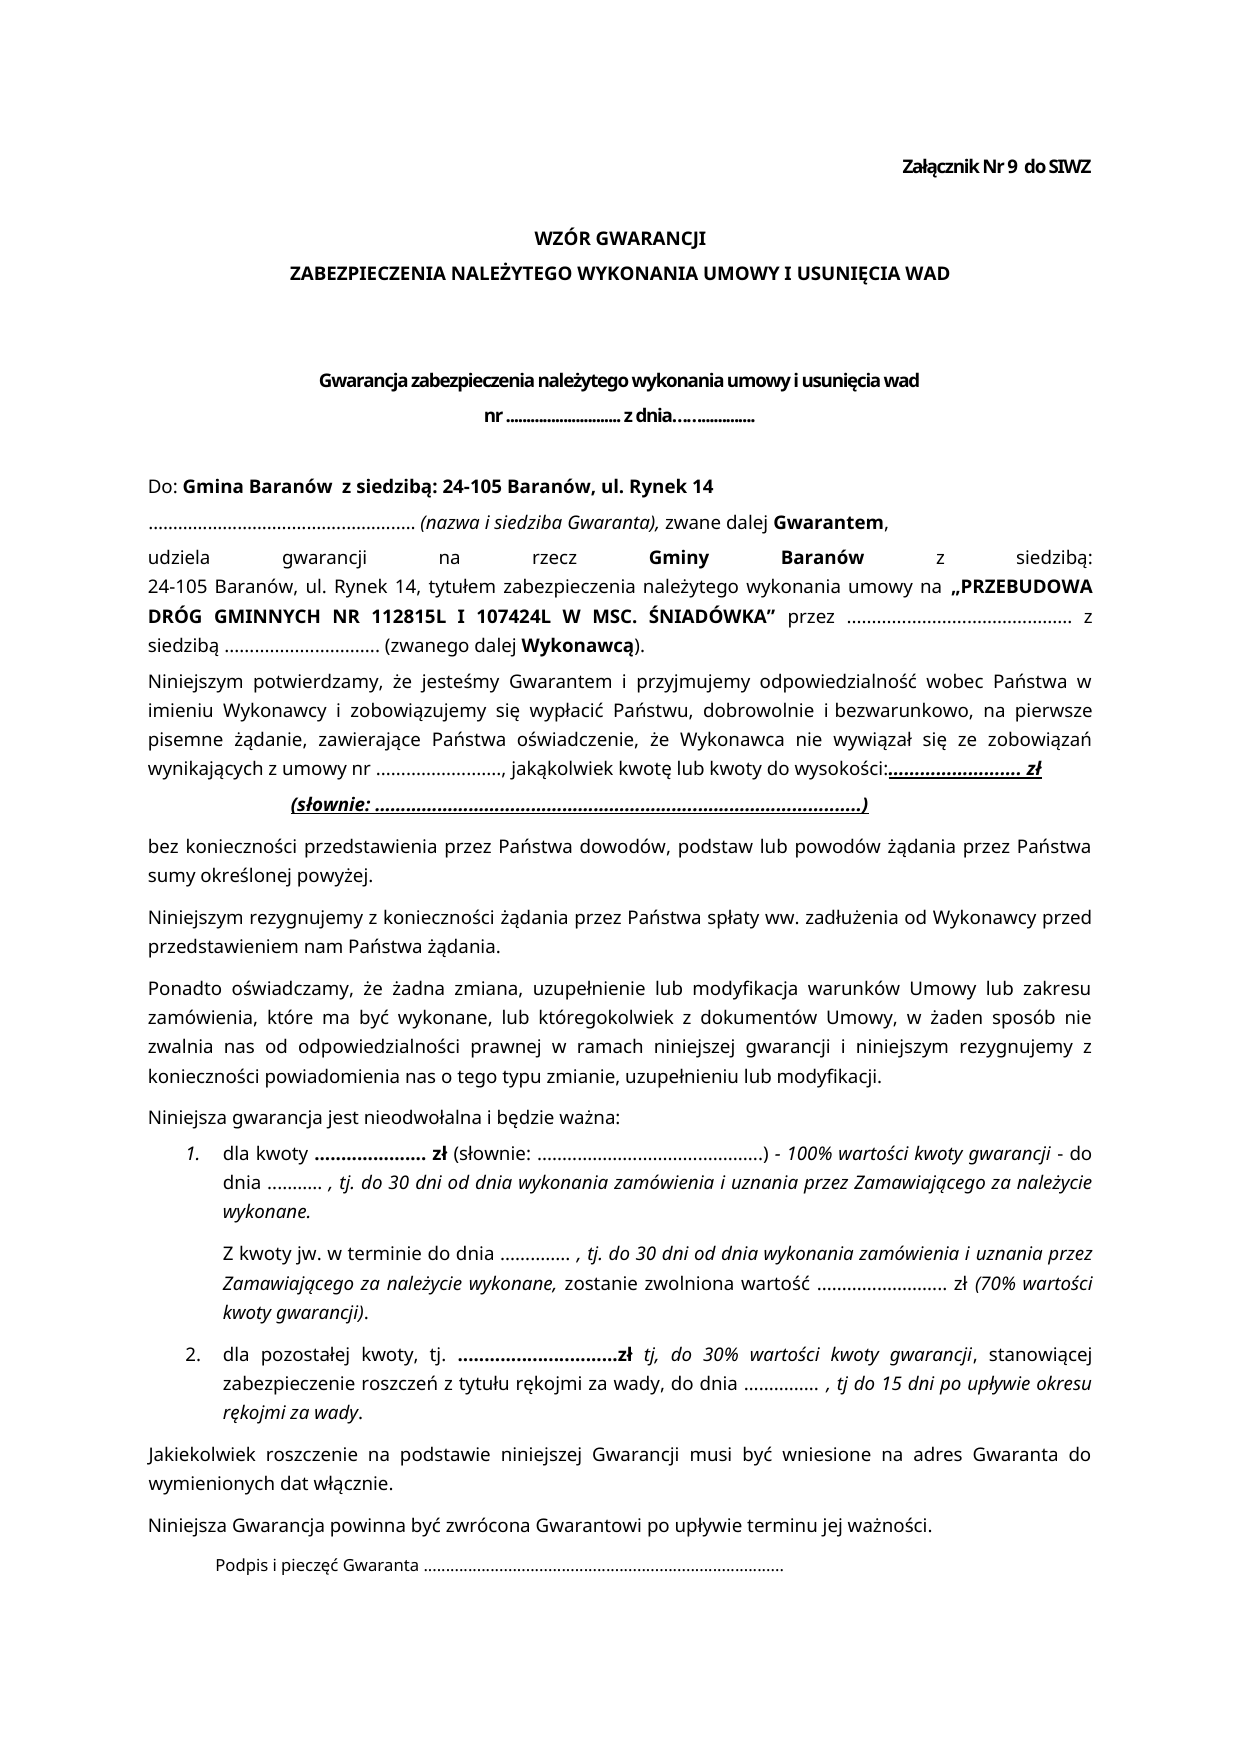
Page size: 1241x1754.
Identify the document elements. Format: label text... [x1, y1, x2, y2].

text Załącznik Nr 9 do SIWZ [148, 154, 1093, 179]
text bez konieczności przedstawienia przez Państwa dowodów, podstaw lub powodów żądania przez Państwa sumy określonej powyżej. [148, 833, 1093, 888]
subtitle WZÓR GWARANCJI [148, 225, 1093, 250]
text Jakiekolwiek roszczenie na podstawie niniejszej Gwarancji musi być wniesione na adres Gwaranta do wymienionych dat włącznie. [148, 1441, 1093, 1496]
text Z kwoty jw. w terminie do dnia .............. , tj. do 30 dni od dnia wykonania zamówienia i uznania przez Zamawiającego za należycie wykonane, zostanie zwolniona wartość .......................... zł (70% wartości kwoty gwarancji). [223, 1241, 1093, 1324]
list dla kwoty ..................... zł (słownie: .............................................) - 100% wartości kwoty gwarancji - do dnia ........... , tj. do 30 dni od dnia wykonania zamówienia i uznania przez Zamawiającego za należycie wykonane. [185, 1140, 1093, 1224]
text Ponadto oświadczamy, że żadna zmiana, uzupełnienie lub modyfikacja warunków Umowy lub zakresu zamówienia, które ma być wykonane, lub któregokolwiek z dokumentów Umowy, w żaden sposób nie zwalnia nas od odpowiedzialności prawnej w ramach niniejszej gwarancji i niniejszym rezygnujemy z konieczności powiadomienia nas o tego typu zmianie, uzupełnieniu lub modyfikacji. [148, 975, 1093, 1088]
text (słownie: ……………………………………………………..……………................) [148, 791, 1012, 817]
list dla pozostałej kwoty, tj. ..............................zł tj, do 30% wartości kwoty gwarancji, stanowiącej zabezpieczenie roszczeń z tytułu rękojmi za wady, do dnia …............ , tj do 15 dni po upływie okresu rękojmi za wady. [185, 1341, 1093, 1425]
text Niniejszym rezygnujemy z konieczności żądania przez Państwa spłaty ww. zadłużenia od Wykonawcy przed przedstawieniem nam Państwa żądania. [148, 904, 1093, 959]
text ZABEZPIECZENIA NALEŻYTEGO WYKONANIA UMOWY I USUNIĘCIA WAD [148, 260, 1093, 286]
text Niniejsza Gwarancja powinna być zwrócona Gwarantowi po upływie terminu jej ważności. [148, 1512, 1093, 1538]
text nr ............................ z dnia……............. [148, 402, 1093, 428]
text Gwarancja zabezpieczenia należytego wykonania umowy i usunięcia wad [148, 367, 1093, 392]
text Niniejszym potwierdzamy, że jesteśmy Gwarantem i przyjmujemy odpowiedzialność wobec Państwa w imieniu Wykonawcy i zobowiązujemy się wypłacić Państwu, dobrowolnie i bezwarunkowo, na pierwsze pisemne żądanie, zawierające Państwa oświadczenie, że Wykonawca nie wywiązał się ze zobowiązań wynikających z umowy nr ........................., jakąkolwiek kwotę lub kwoty do wysokości:......................... zł [148, 668, 1093, 781]
text udziela gwarancji na rzecz Gminy Baranów z siedzibą: 24-105 Baranów, ul. Rynek 14, tytułem zabezpieczenia należytego wykonania umowy na „PRZEBUDOWA DRÓG GMINNYCH NR 112815L I 107424L W MSC. ŚNIADÓWKA” przez ............................................. z siedzibą ............................... (zwanego dalej Wykonawcą). [148, 544, 1093, 658]
text ………………………..………..………..… (nazwa i siedziba Gwaranta), zwane dalej Gwarantem, [148, 509, 1093, 534]
text Do: Gmina Baranów z siedzibą: 24-105 Baranów, ul. Rynek 14 [148, 473, 1093, 499]
text Podpis i pieczęć Gwaranta ................................................................................. [215, 1554, 1093, 1577]
text Niniejsza gwarancja jest nieodwołalna i będzie ważna: [148, 1105, 1093, 1130]
